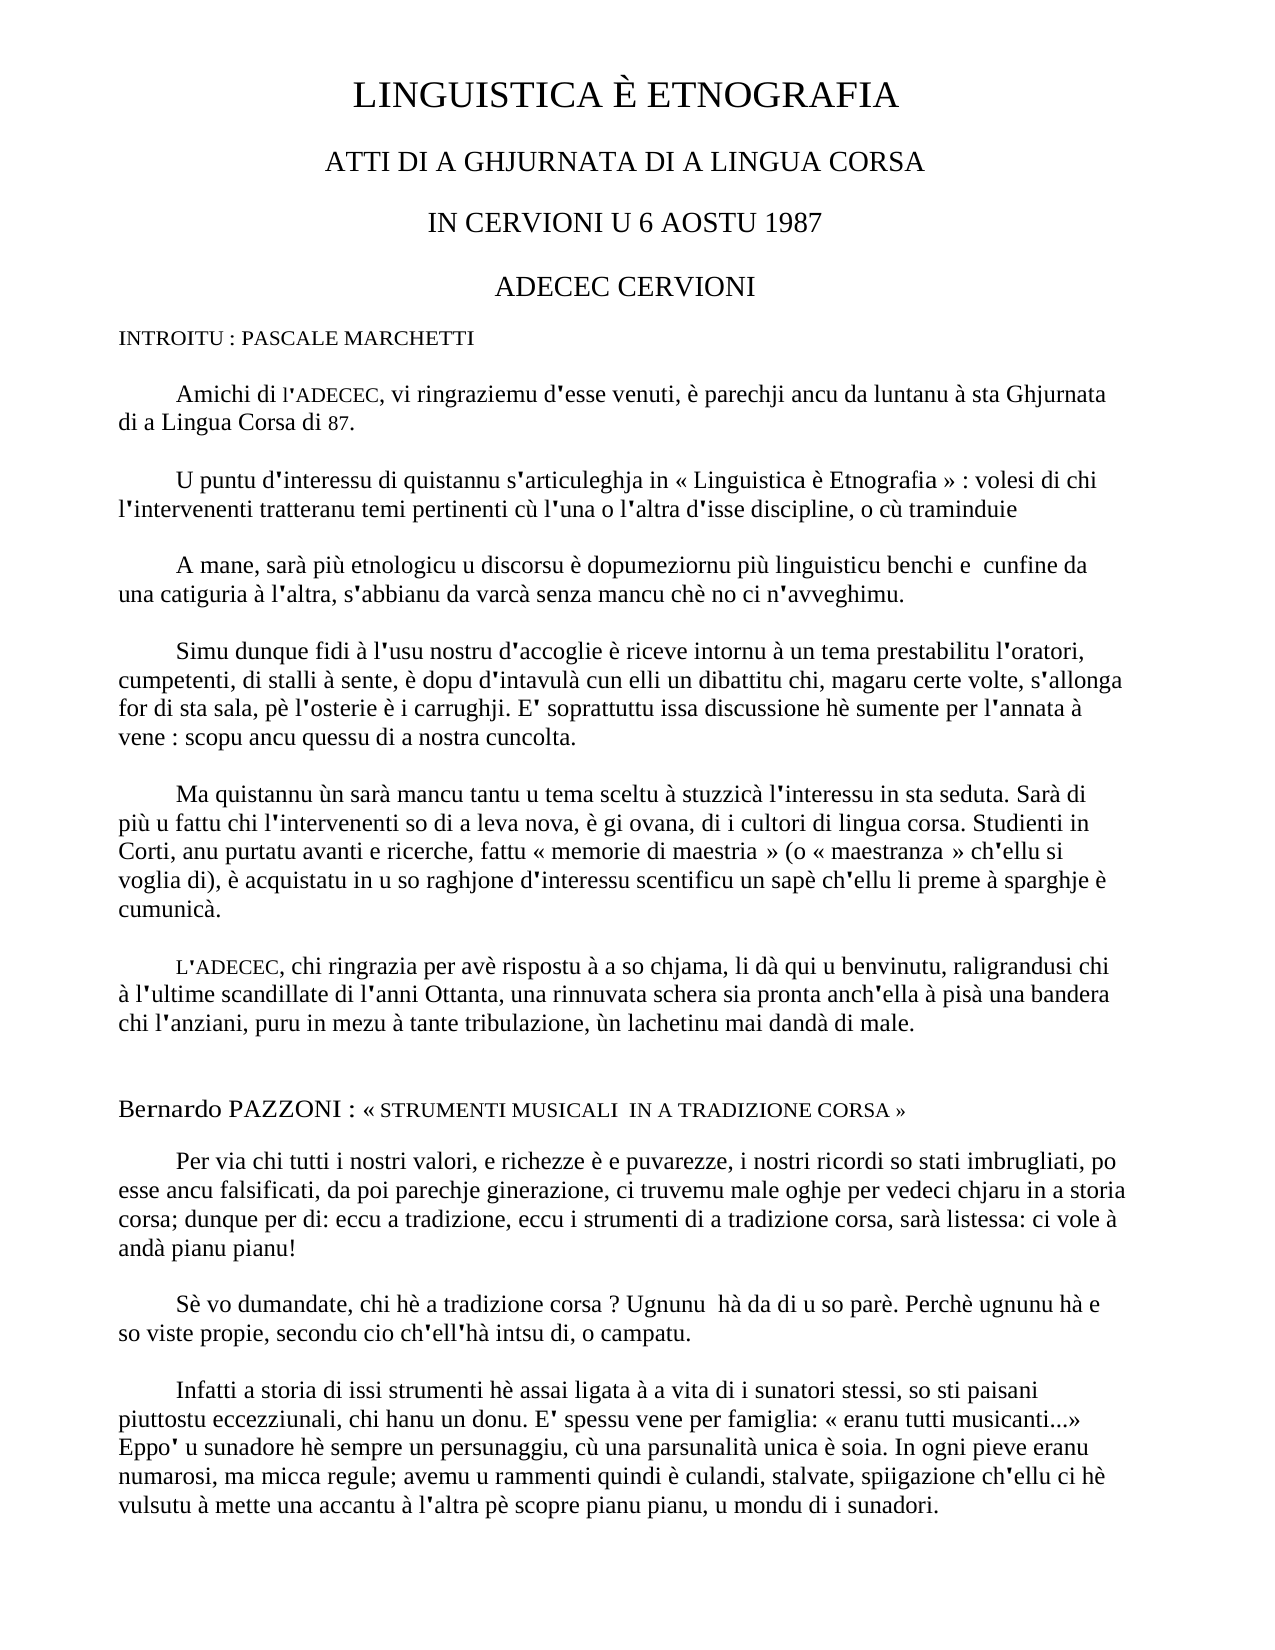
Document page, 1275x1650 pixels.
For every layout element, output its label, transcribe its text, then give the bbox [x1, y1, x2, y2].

text INTROITU : PASCALE MARCHETTI [118, 326, 1142, 350]
text ATTI DI A GHJURNATA DI A LINGUA CORSA [313, 144, 936, 178]
text l'intervenenti tratteranu temi pertinenti cù l'una o l'altra d'isse discipline, o cù traminduie [118, 494, 1142, 522]
text Amichi di l'ADECEC, vi ringraziemu d'esse venuti, è parechji ancu da luntanu à sta Ghjurnata [176, 379, 1142, 407]
text L'ADECEC, chi ringrazia per avè rispostu à a so chjama, li dà qui u benvinutu, raligrandusi chi [176, 951, 1142, 979]
text chi l'anziani, puru in mezu à tante tribulazione, ùn lachetinu mai dandà di male. [118, 1008, 1142, 1037]
text Per via chi tutti i nostri valori, e richezze è e puvarezze, i nostri ricordi so stati imbrugliati, po esse ancu falsificati, da poi parechje ginerazione, ci truvemu male oghje per vedeci chjaru in a storia corsa; dunque per di: eccu a tradizione, eccu i strumenti di a tradizione corsa, sarà listessa: ci vole à andà pianu pianu! [118, 1146, 1135, 1261]
text A mane, sarà più etnologicu u discorsu è dopumeziornu più linguisticu benchi e cunfine da [176, 550, 1142, 579]
text so viste propie, secondu cio ch'ell'hà intsu di, o campatu. [118, 1318, 1142, 1347]
text una catiguria à l'altra, s'abbianu da varcà senza mancu chè no ci n'avveghimu. [118, 579, 1142, 608]
text Simu dunque fidi à l'usu nostru d'accoglie è riceve intornu à un tema prestabilitu l'oratori, cumpetenti, di stalli à sente, è dopu d'intavulà cun elli un dibattitu chi, magaru certe volte, s'allonga for di sta sala, pè l'osterie è i carrughji. E' soprattuttu issa discussione hè sumente per l'annata à vene : scopu ancu quessu di a nostra cuncolta. [118, 636, 1132, 751]
text IN CERVIONI U 6 AOSTU 1987 [417, 206, 833, 240]
text à l'ultime scandillate di l'anni Ottanta, una rinnuvata schera sia pronta anch'ella à pisà una bandera [118, 979, 1142, 1008]
text Sè vo dumandate, chi hè a tradizione corsa ? Ugnunu hà da di u so parè. Perchè ugnunu hà e [176, 1289, 1142, 1318]
text Bernardo PAZZONI : « STRUMENTI MUSICALI IN A TRADIZIONE CORSA » [118, 1094, 1142, 1123]
text Ma quistannu ùn sarà mancu tantu u tema sceltu à stuzzicà l'interessu in sta seduta. Sarà di più u fattu chi l'intervenenti so di a leva nova, è gi ovana, di i cultori di lingua corsa. Studienti in Corti, anu purtatu avanti e ricerche, fattu « memorie di maestria » (o « maestranza » ch'ellu si voglia di), è acquistatu in u so raghjone d'interessu scentificu un sapè ch'ellu li preme à sparghje è cumunicà. [118, 779, 1117, 923]
text ADECEC CERVIONI [484, 268, 765, 301]
text LINGUISTICA È ETNOGRAFIA [340, 73, 911, 116]
text U puntu d'interessu di quistannu s'articuleghja in « Linguistica è Etnografia » : volesi di chi [176, 465, 1142, 494]
text di a Lingua Corsa di 87. [118, 407, 1142, 436]
text Infatti a storia di issi strumenti hè assai ligata à a vita di i sunatori stessi, so sti paisani piuttostu eccezziunali, chi hanu un donu. E' spessu vene per famiglia: « eranu tutti musicanti...» Eppo' u sunadore hè sempre un persunaggiu, cù una parsunalità unica è soia. In ogni pieve eranu numarosi, ma micca regule; avemu u rammenti quindi è culandi, stalvate, spiigazione ch'ellu ci hè vulsutu à mette una accantu à l'altra pè scopre pianu pianu, u mondu di i sunadori. [118, 1375, 1114, 1519]
